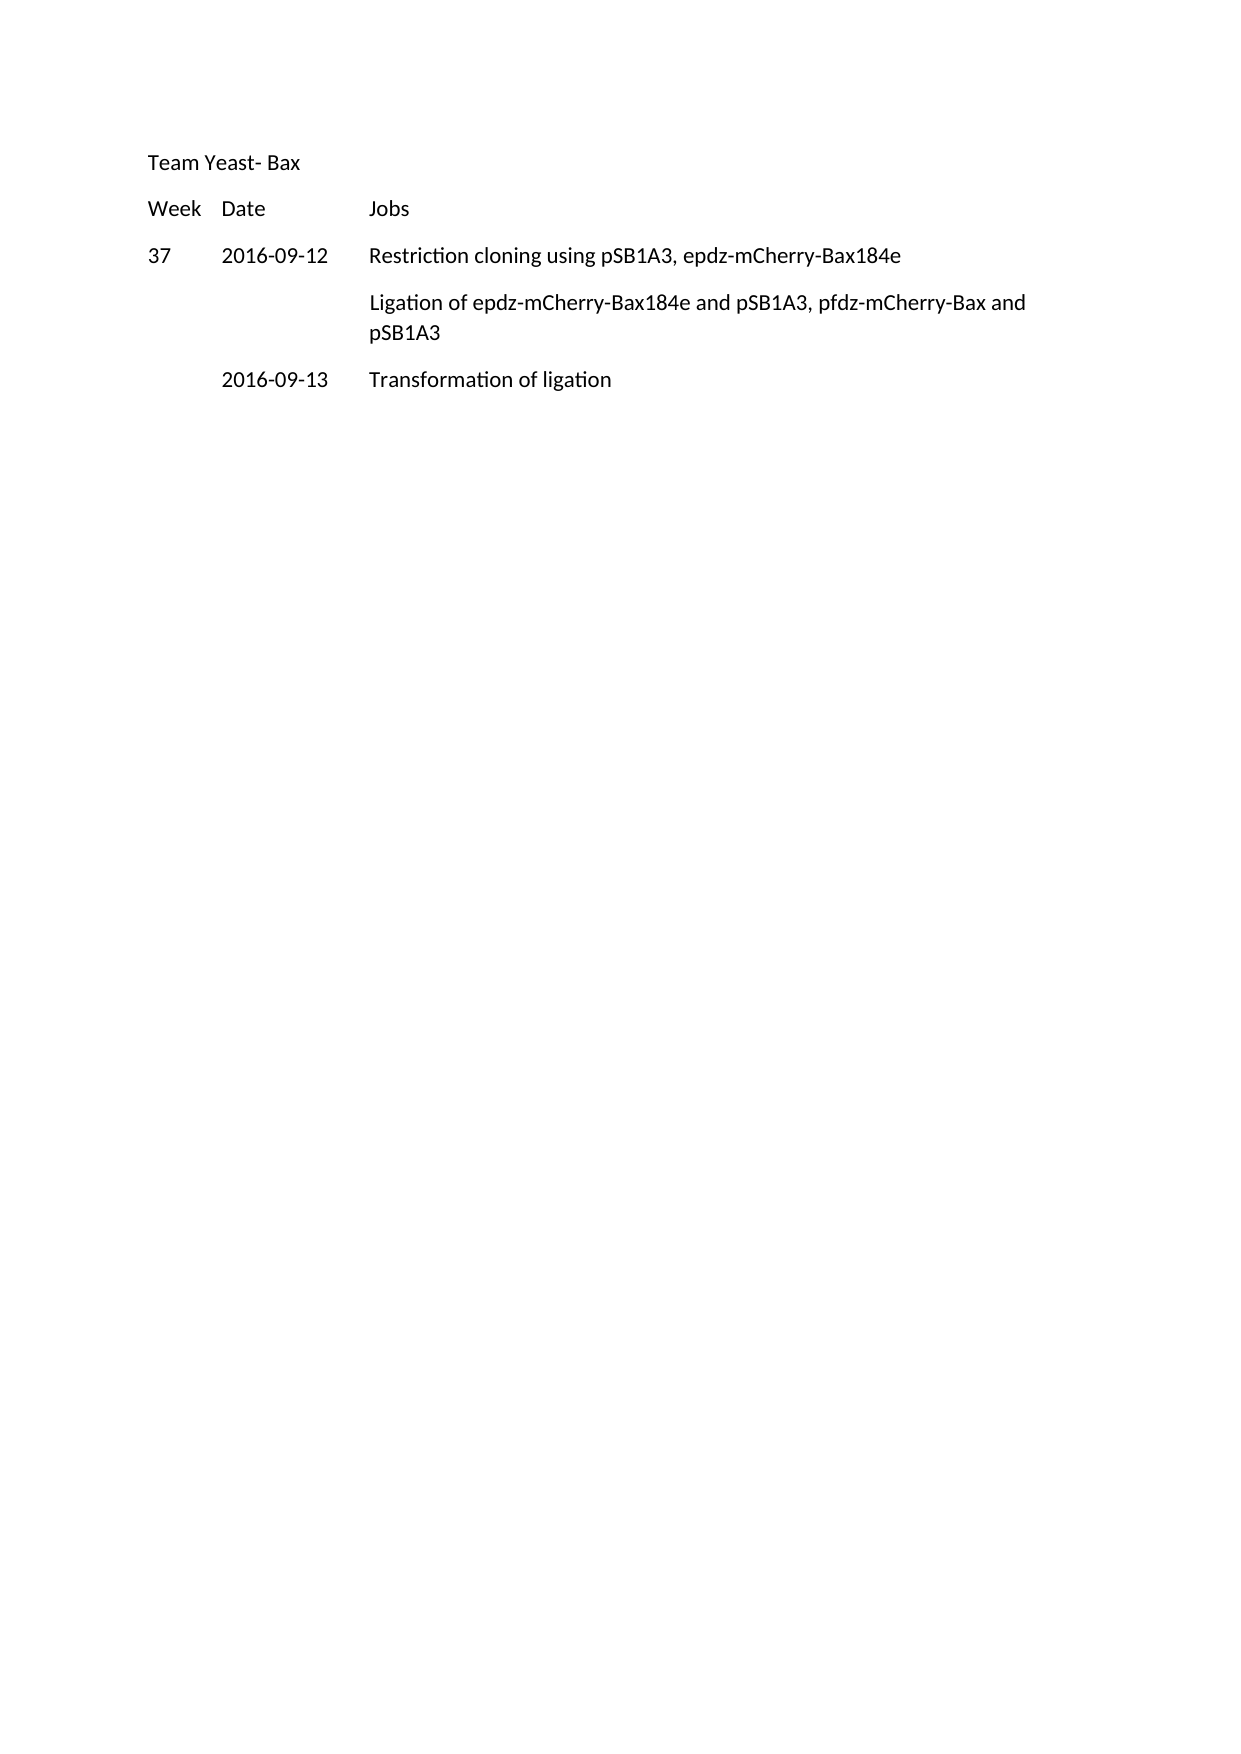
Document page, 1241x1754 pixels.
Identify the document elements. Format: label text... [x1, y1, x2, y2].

text Team Yeast- Bax [148, 148, 1093, 176]
text Week Date Jobs [148, 194, 1093, 222]
text 37 2016-09-12 Restriction cloning using pSB1A3, epdz-mCherry-Bax184e [148, 241, 1093, 269]
text Ligation of epdz-mCherry-Bax184e and pSB1A3, pfdz-mCherry-Bax and pSB1A3 [369, 288, 1093, 346]
text 2016-09-13 Transformation of ligation [148, 365, 1093, 393]
